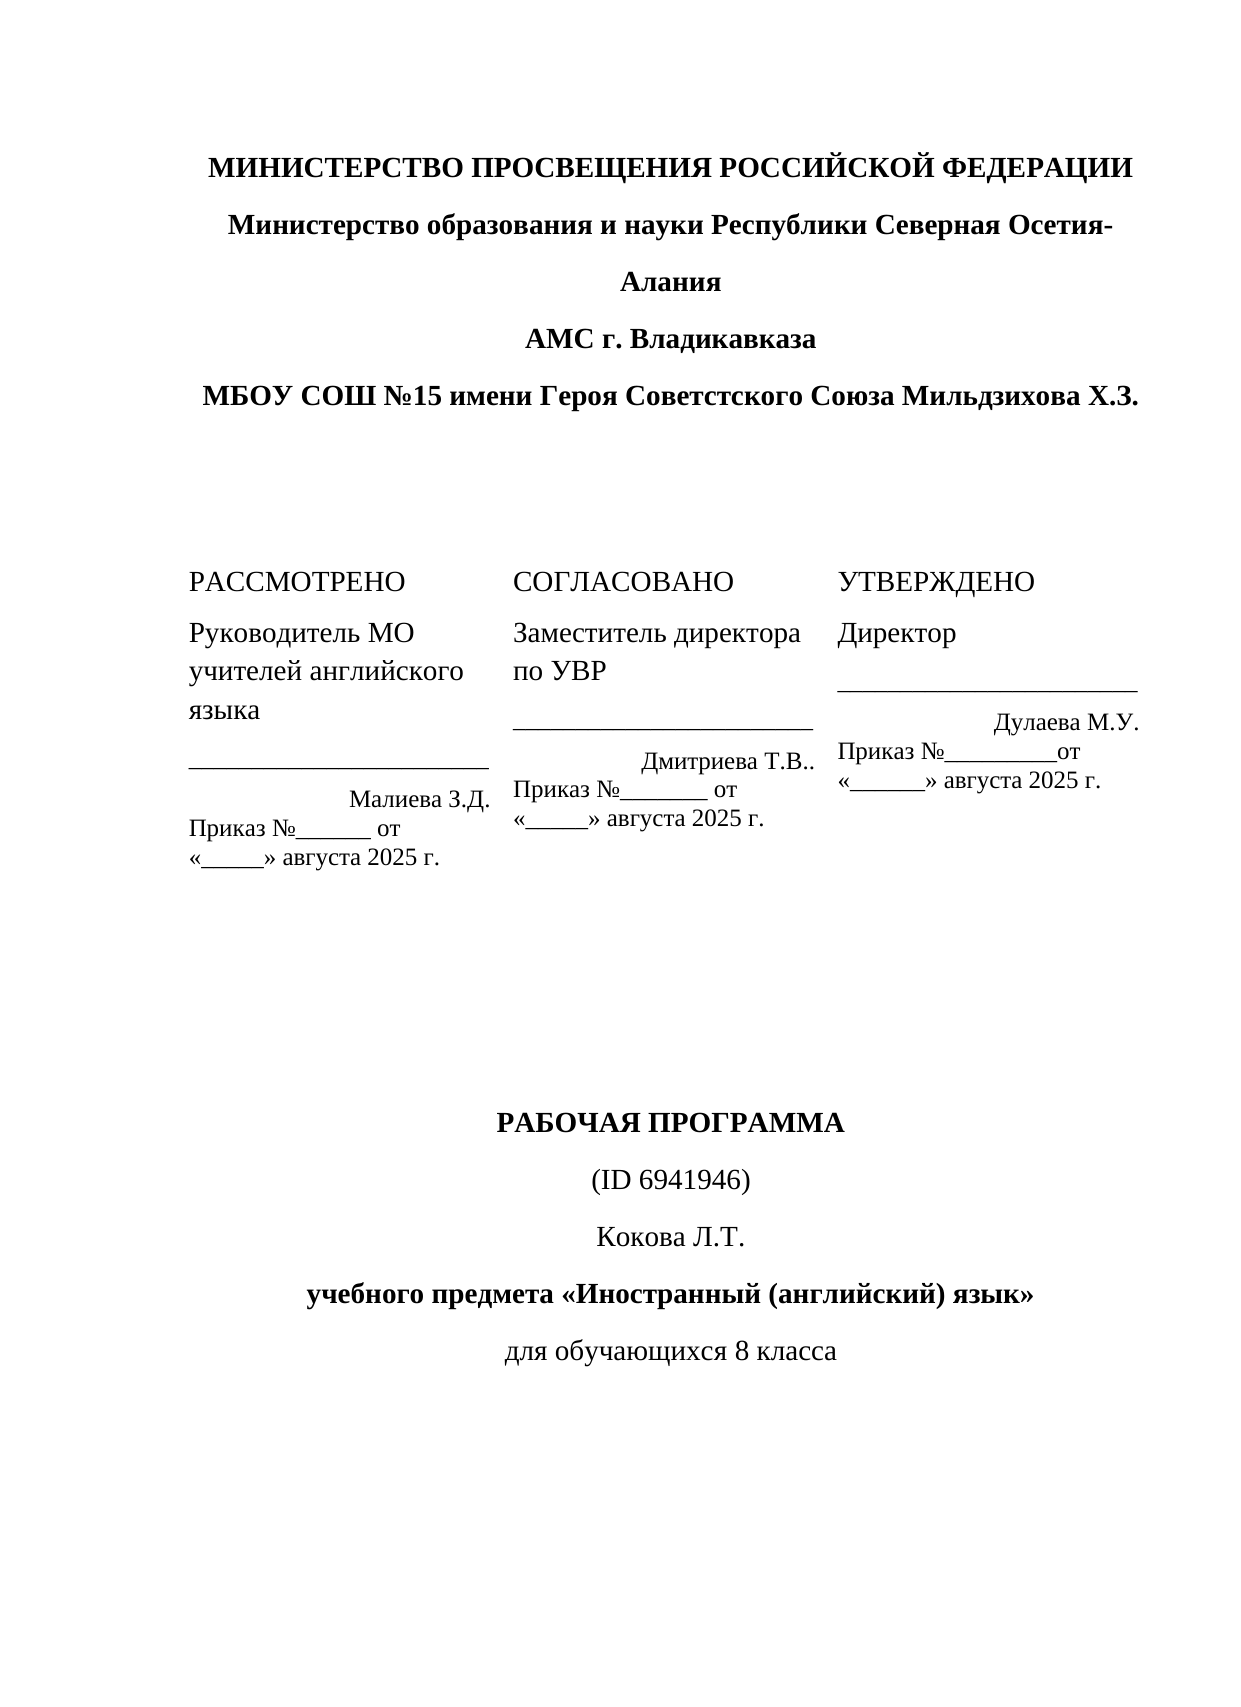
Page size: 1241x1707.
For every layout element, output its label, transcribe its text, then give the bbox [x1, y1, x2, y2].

text Министерство образования и науки Республики Северная Осетия-Алания [190, 207, 1152, 298]
table_header УТВЕРЖДЕНО Директор ________________________ Дулаева М.У. Приказ №_________от «______» августа 2025 г. [826, 564, 1151, 912]
text для обучающихся 8 класса [190, 1333, 1152, 1366]
table_header СОГЛАСОВАНО Заместитель директора по УВР ________________________ Дмитриева Т.В.. Приказ №_______ от «_____» августа 2025 г. [502, 564, 826, 912]
text Кокова Л.Т. [190, 1219, 1152, 1252]
table_header РАССМОТРЕНО Руководитель МО учителей английского языка ________________________ Малиева З.Д. Приказ №______ от «_____» августа 2025 г. [177, 564, 502, 912]
text РАБОЧАЯ ПРОГРАММА [190, 1105, 1152, 1138]
text АМС г. Владикавказа [190, 321, 1152, 355]
text (ID 6941946) [190, 1162, 1152, 1196]
text МБОУ СОШ №15 имени Героя Советстского Союза Мильдзихова Х.З. [190, 378, 1152, 412]
text МИНИСТЕРСТВО ПРОСВЕЩЕНИЯ РОССИЙСКОЙ ФЕДЕРАЦИИ [190, 150, 1152, 184]
text учебного предмета «Иностранный (английский) язык» [190, 1276, 1152, 1309]
